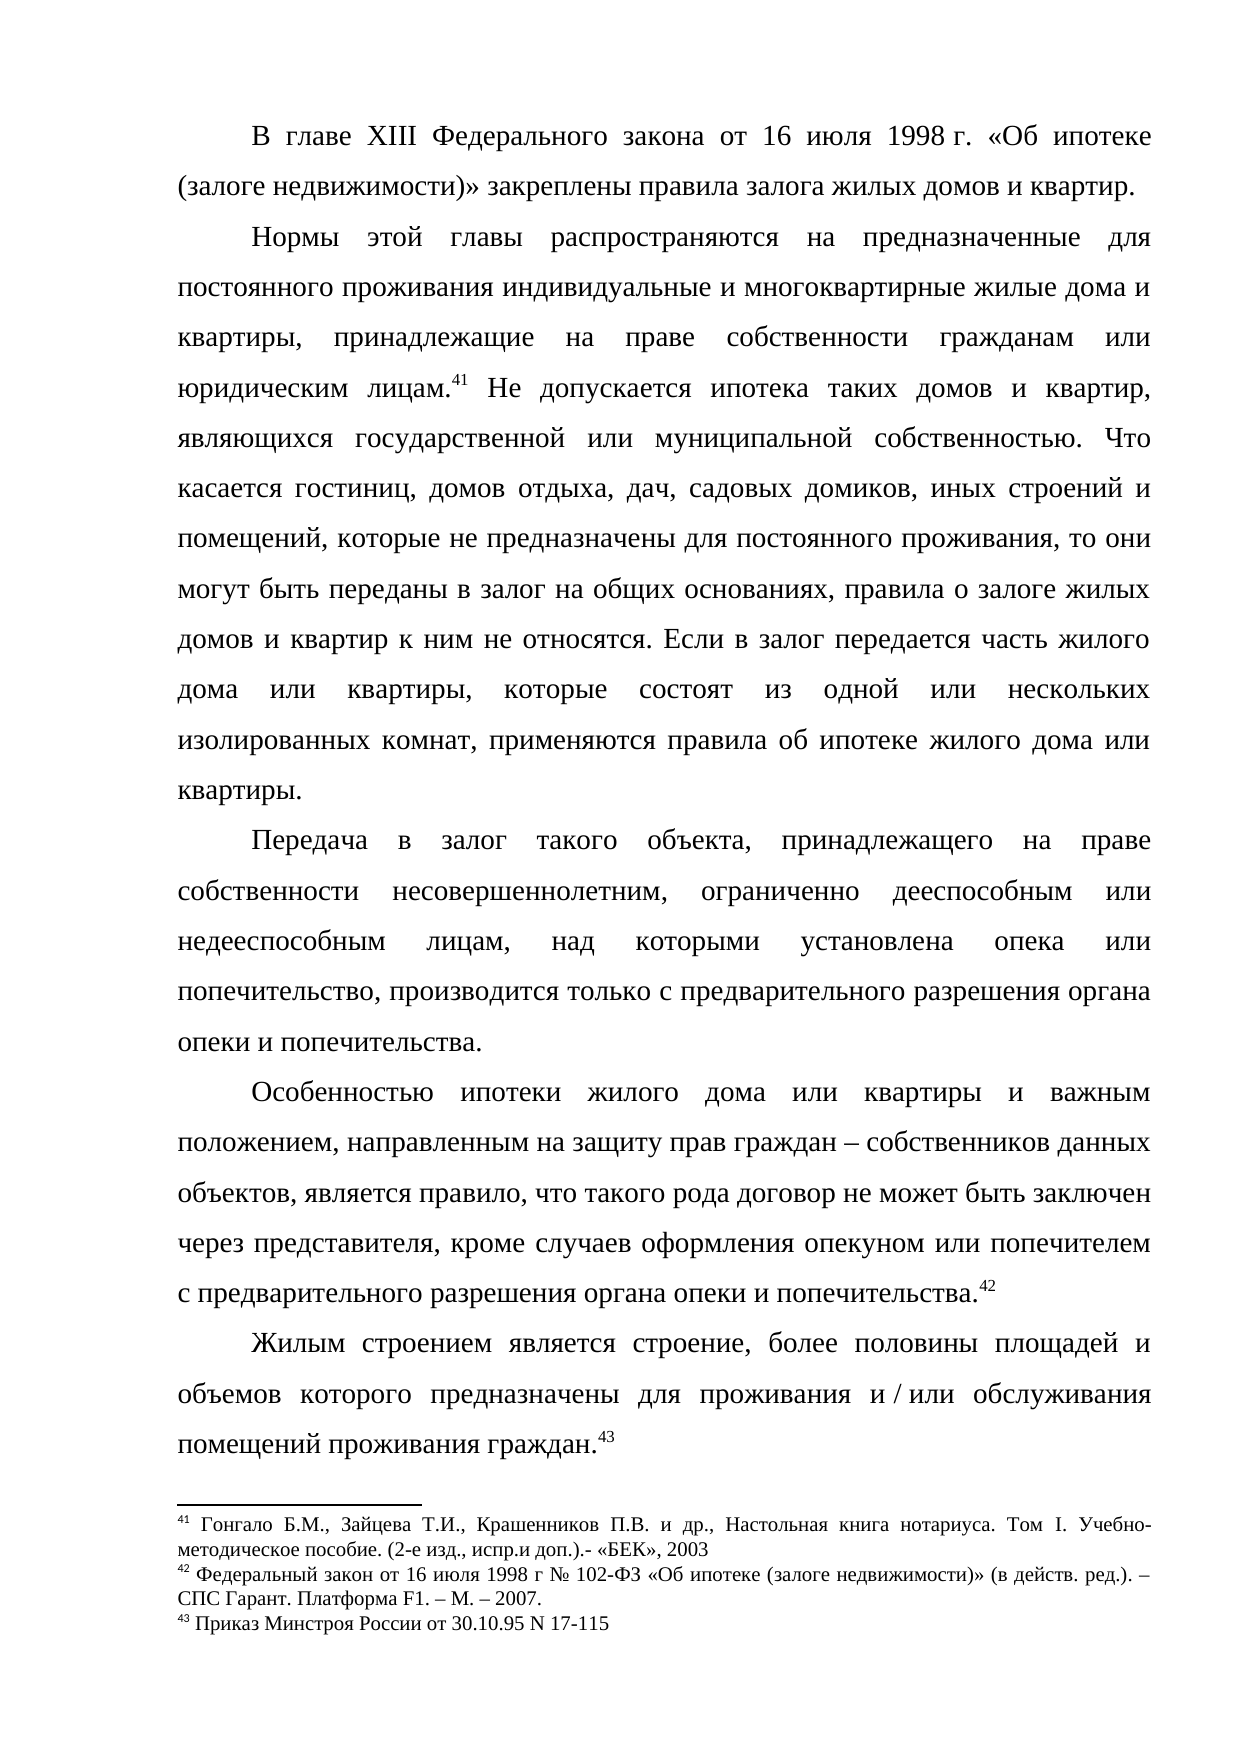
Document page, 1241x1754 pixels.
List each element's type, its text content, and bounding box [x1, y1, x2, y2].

text Жилым строением является строение, более половины площадей и объемов которого предназначены для проживания и / или обслуживания помещений проживания граждан. [177, 1326, 1152, 1460]
text В главе XIII Федерального закона от 16 июля 1998 г. «Об ипотеке (залоге недвижимости)» закреплены правила залога жилых домов и квартир. [177, 118, 1152, 202]
text Передача в залог такого объекта, принадлежащего на праве собственности несовершеннолетним, ограниченно дееспособным или недееспособным лицам, над которыми установлена опека или попечительство, производится только с предварительного разрешения органа опеки и попечительства. [177, 822, 1152, 1057]
text Нормы этой главы распространяются на предназначенные для постоянного проживания индивидуальные и многоквартирные жилые дома и квартиры, принадлежащие на праве собственности гражданам или юридическим лицам. Не допускается ипотека таких домов и квартир, являющихся государственной или муниципальной собственностью. Что касается гостиниц, домов отдыха, дач, садовых домиков, иных строений и помещений, которые не предназначены для постоянного проживания, то они могут быть переданы в залог на общих основаниях, правила о залоге жилых домов и квартир к ним не относятся. Если в залог передается часть жилого дома или квартиры, которые состоят из одной или нескольких изолированных комнат, применяются правила об ипотеке жилого дома или квартиры. [177, 219, 1152, 806]
text Особенностью ипотеки жилого дома или квартиры и важным положением, направленным на защиту прав граждан – собственников данных объектов, является правило, что такого рода договор не может быть заключен через представителя, кроме случаев оформления опекуном или попечителем с предварительного разрешения органа опеки и попечительства. [177, 1074, 1152, 1309]
